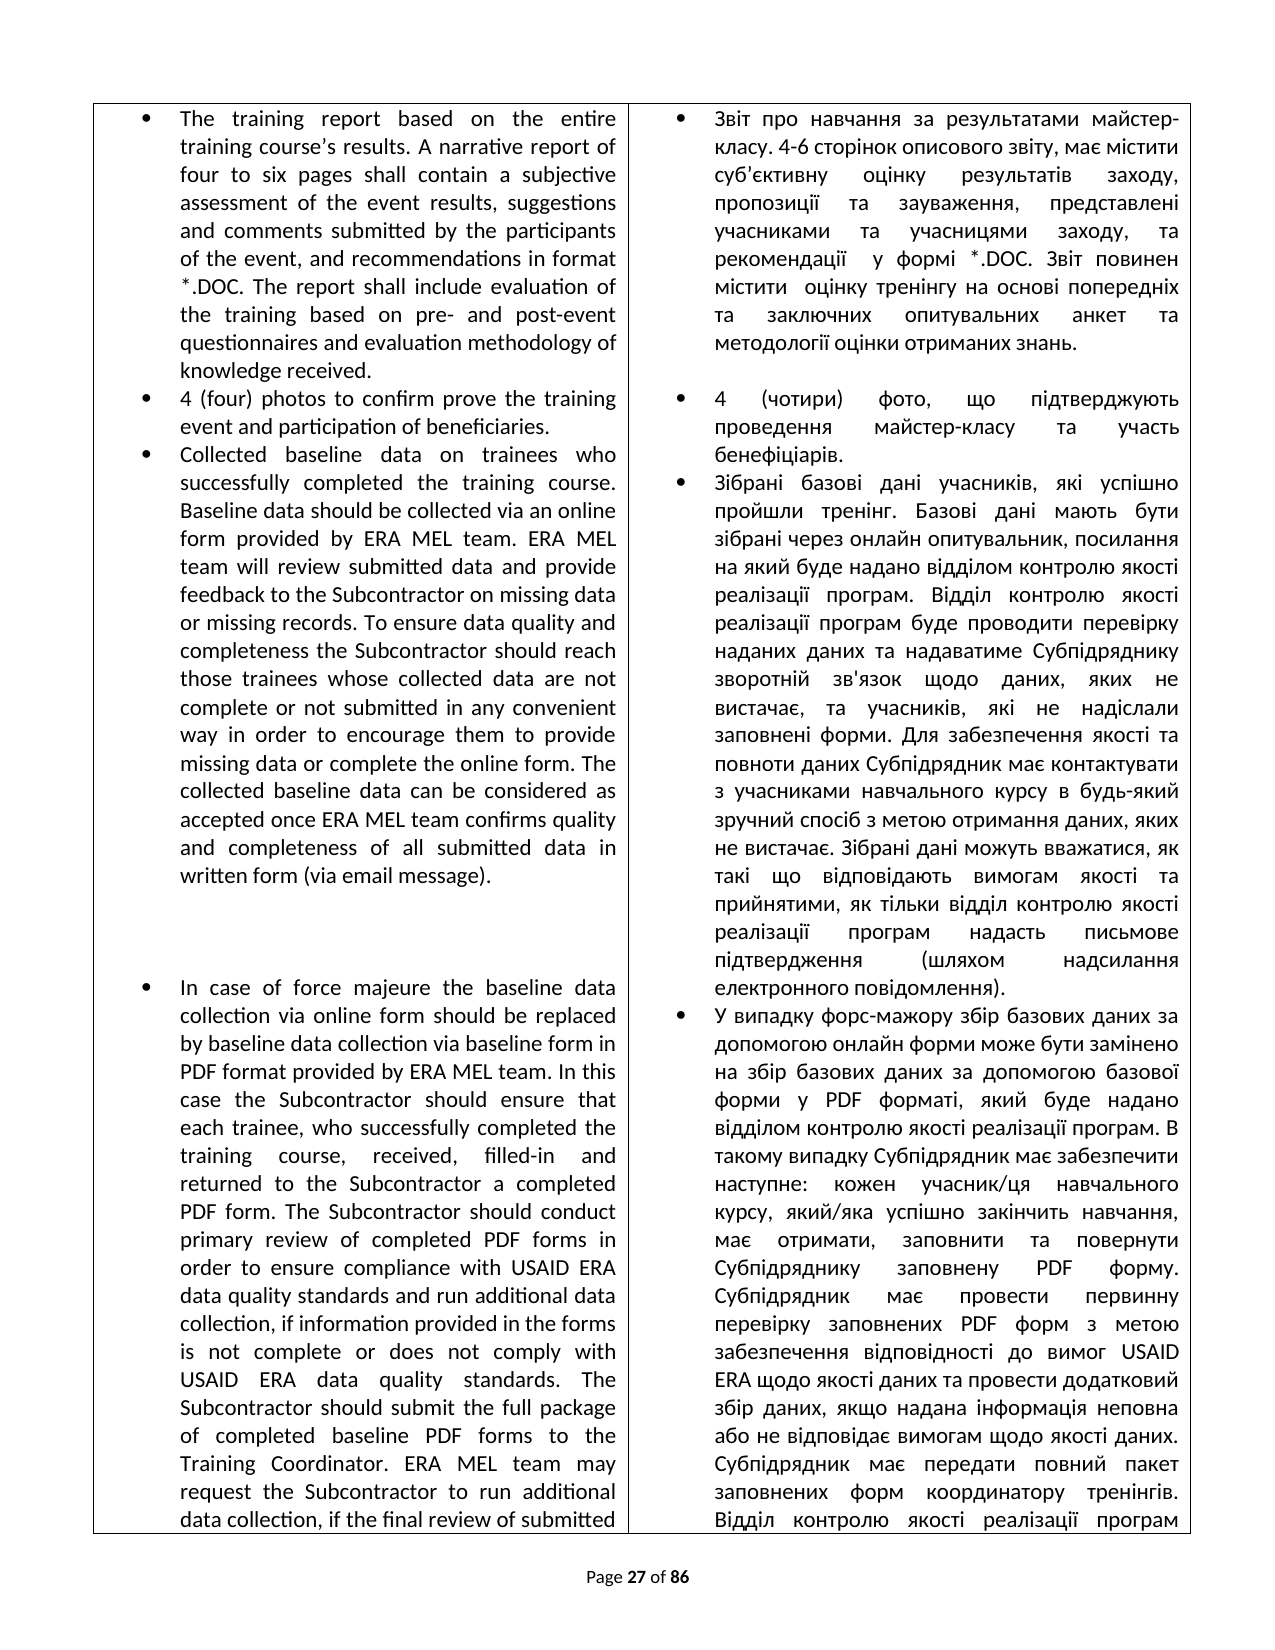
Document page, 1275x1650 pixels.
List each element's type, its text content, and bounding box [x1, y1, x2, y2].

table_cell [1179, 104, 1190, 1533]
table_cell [94, 104, 628, 1533]
